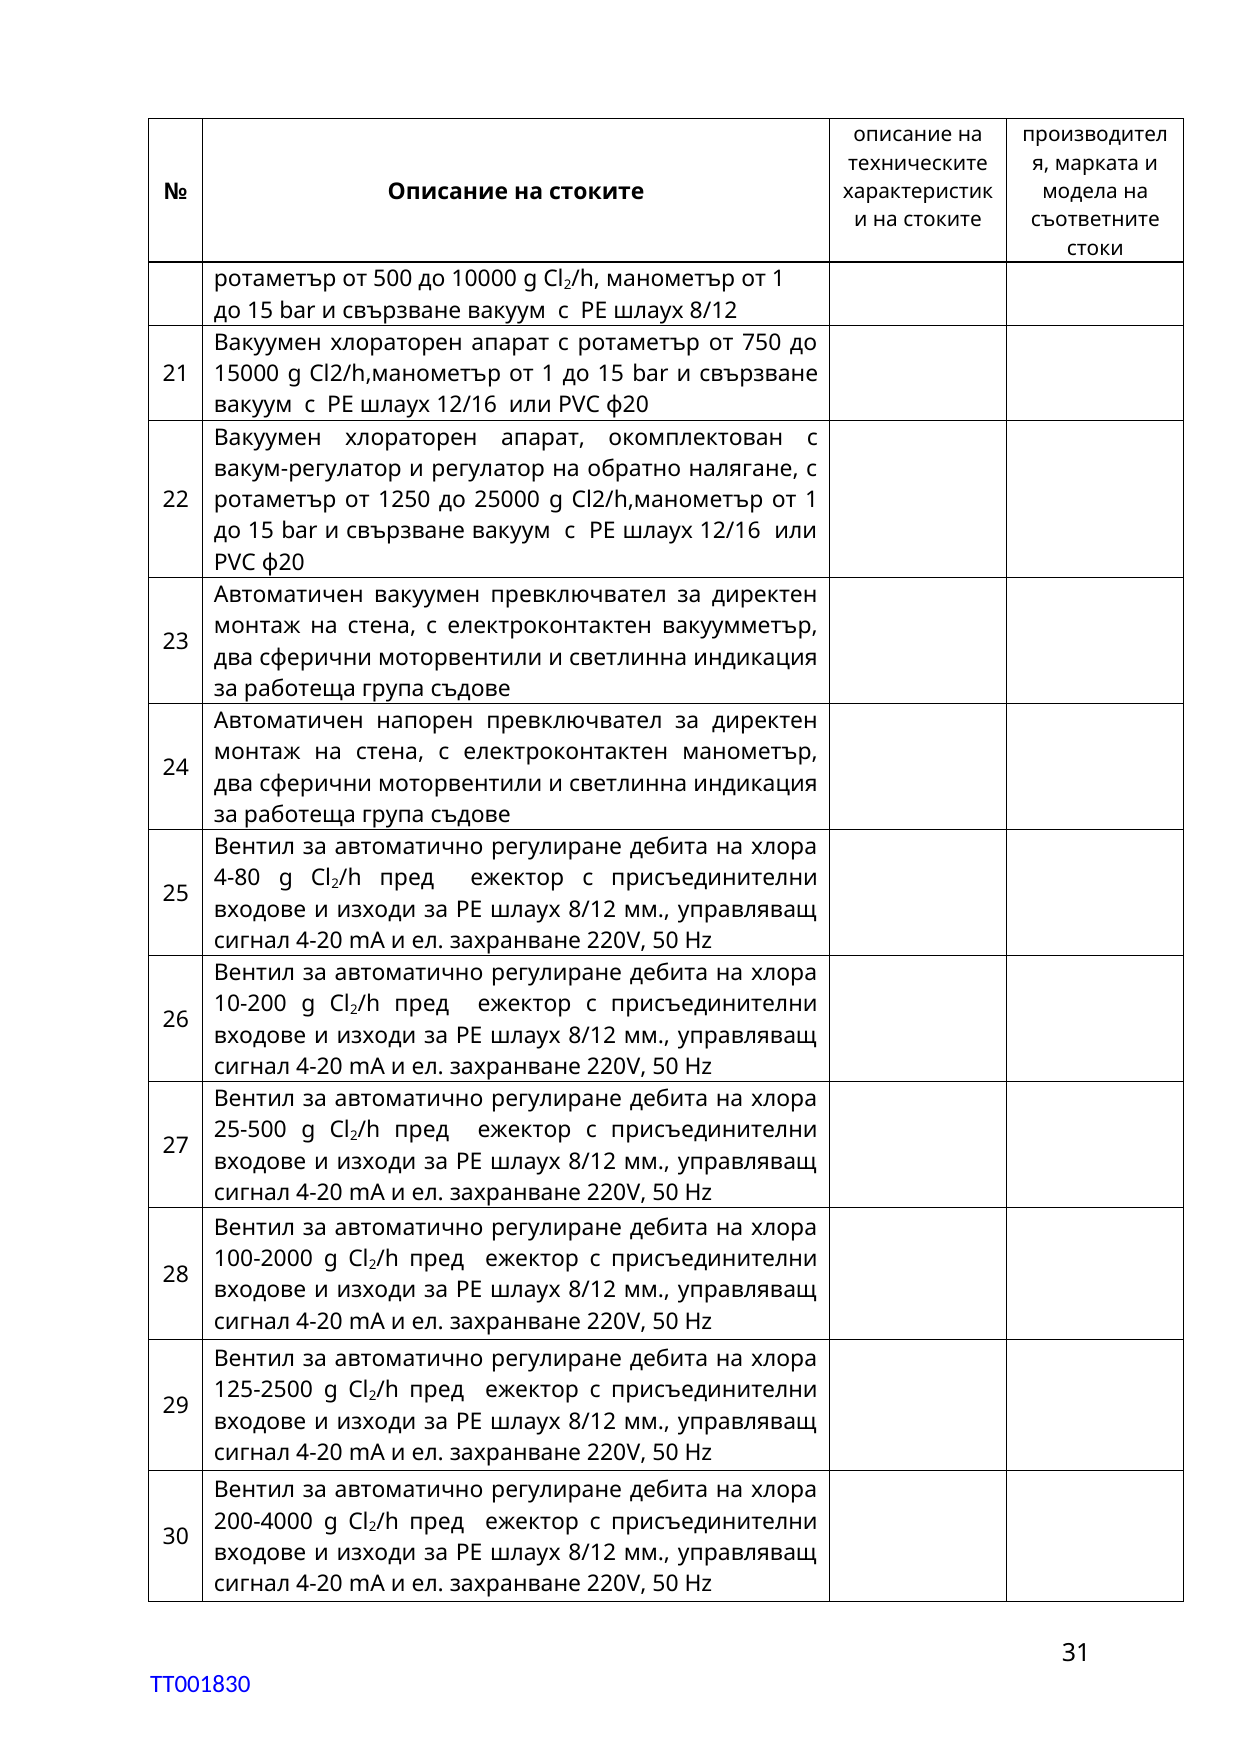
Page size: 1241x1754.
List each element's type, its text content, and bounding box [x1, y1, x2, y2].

table_cell [830, 704, 1006, 829]
table_cell Вентил за автоматично регулиране дебита на хлора 25-500 g Cl2/h пред ежектор с присъединителни входове и изходи за РЕ шлаух 8/12 мм., управляващ сигнал 4-20 mA и ел. захранване 220V, 50 Hz [203, 1082, 829, 1207]
table_header № [149, 119, 202, 261]
table_cell Вакуумен хлораторен апарат с ротаметър от 750 до 15000 g Cl2/h,манометър от 1 до 15 bar и свързване вакуум с РЕ шлаух 12/16 или PVC ф20 [203, 326, 829, 420]
table_cell Автоматичен вакуумен превключвател за директен монтаж на стена, с електроконтактен вакуумметър, два сферични моторвентили и светлинна индикация за работеща група съдове [203, 578, 829, 703]
table_cell Вакуумен хлораторен апарат, окомплектован с вакум-регулатор и регулатор на обратно налягане, с ротаметър от 1250 до 25000 g Cl2/h,манометър от 1 до 15 bar и свързване вакуум с РЕ шлаух 12/16 или PVC ф20 [203, 421, 829, 577]
table_cell [1007, 263, 1183, 325]
table_cell 21 [149, 326, 202, 420]
table_cell [830, 578, 1006, 703]
table_cell 29 [149, 1340, 202, 1470]
table_cell 27 [149, 1082, 202, 1207]
table_cell 30 [149, 1471, 202, 1601]
table_header Описание на стоките [203, 119, 829, 261]
table_cell Вентил за автоматично регулиране дебита на хлора 200-4000 g Cl2/h пред ежектор с присъединителни входове и изходи за РЕ шлаух 8/12 мм., управляващ сигнал 4-20 mA и ел. захранване 220V, 50 Hz [203, 1471, 829, 1601]
table_cell [830, 326, 1006, 420]
table_cell 23 [149, 578, 202, 703]
table_cell Автоматичен напорен превключвател за директен монтаж на стена, с електроконтактен манометър, два сферични моторвентили и светлинна индикация за работеща група съдове [203, 704, 829, 829]
table_cell [830, 1082, 1006, 1207]
table_cell 20 [149, 263, 202, 325]
table_cell [1007, 1208, 1183, 1338]
table_cell Вентил за автоматично регулиране дебита на хлора 125-2500 g Cl2/h пред ежектор с присъединителни входове и изходи за РЕ шлаух 8/12 мм., управляващ сигнал 4-20 mA и ел. захранване 220V, 50 Hz [203, 1340, 829, 1470]
table_cell 28 [149, 1208, 202, 1338]
table_cell 22 [149, 421, 202, 577]
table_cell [203, 263, 829, 325]
table_header описание на техническите характеристики на стоките [830, 119, 1006, 261]
table_cell [830, 830, 1006, 955]
table_cell 24 [149, 704, 202, 829]
table_cell [830, 421, 1006, 577]
table_cell [1007, 326, 1183, 420]
table_cell Вентил за автоматично регулиране дебита на хлора 4-80 g Cl2/h пред ежектор с присъединителни входове и изходи за РЕ шлаух 8/12 мм., управляващ сигнал 4-20 mA и ел. захранване 220V, 50 Hz [203, 830, 829, 955]
table_cell [830, 263, 1006, 325]
table_cell [1007, 1082, 1183, 1207]
table_cell [1007, 956, 1183, 1081]
table_cell [1007, 421, 1183, 577]
table_cell [1007, 830, 1183, 955]
table_cell [830, 1208, 1006, 1338]
table_cell Вентил за автоматично регулиране дебита на хлора 100-2000 g Cl2/h пред ежектор с присъединителни входове и изходи за РЕ шлаух 8/12 мм., управляващ сигнал 4-20 mA и ел. захранване 220V, 50 Hz [203, 1208, 829, 1338]
table_cell [830, 1340, 1006, 1470]
table_cell [1007, 1471, 1183, 1601]
table_cell [1007, 1340, 1183, 1470]
table_cell [830, 1471, 1006, 1601]
table_cell [1007, 578, 1183, 703]
table_cell [830, 956, 1006, 1081]
table_header производителя, марката и модела на съответните стоки [1007, 119, 1183, 261]
table_cell Вентил за автоматично регулиране дебита на хлора 10-200 g Cl2/h пред ежектор с присъединителни входове и изходи за РЕ шлаух 8/12 мм., управляващ сигнал 4-20 mA и ел. захранване 220V, 50 Hz [203, 956, 829, 1081]
table_cell 25 [149, 830, 202, 955]
table_cell [1007, 704, 1183, 829]
table_cell 26 [149, 956, 202, 1081]
